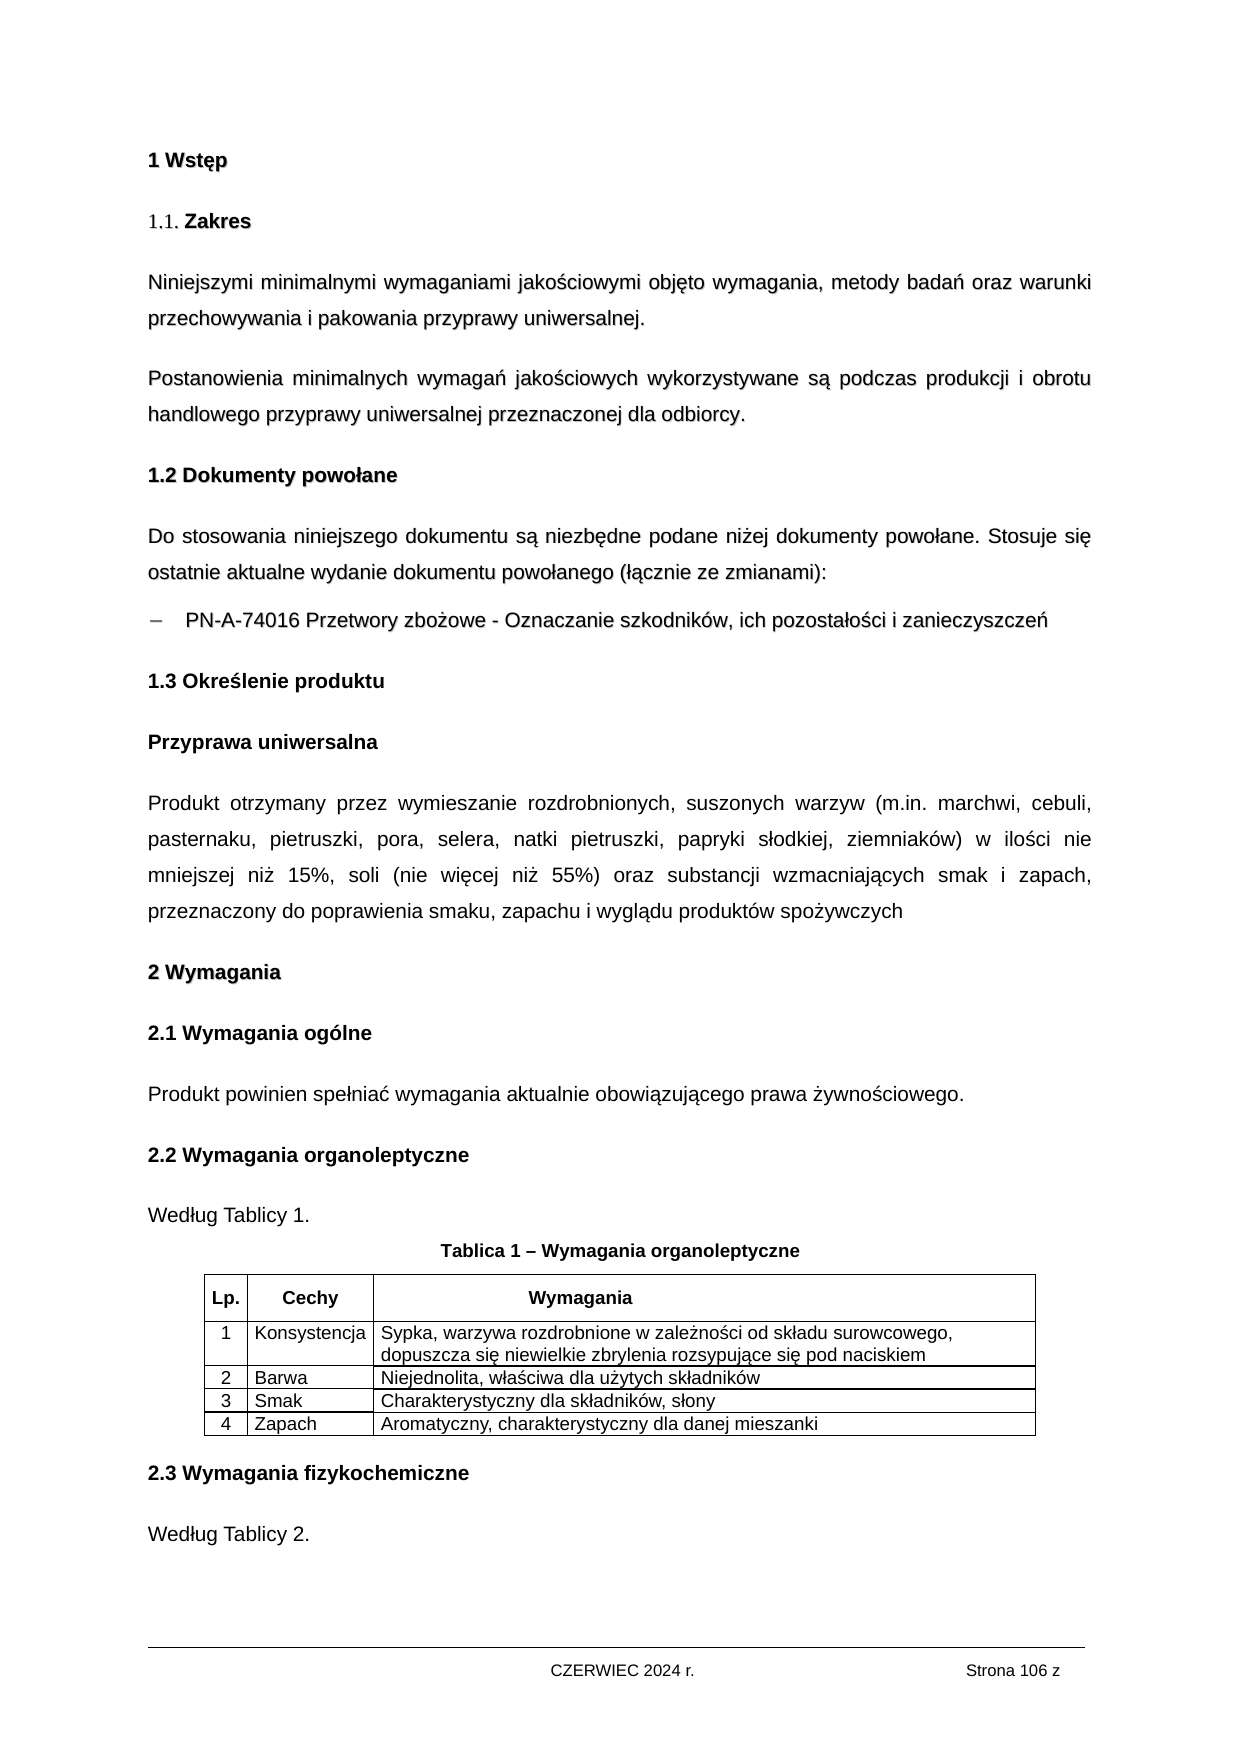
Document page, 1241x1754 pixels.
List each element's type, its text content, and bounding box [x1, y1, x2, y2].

text 2 Wymagania [148, 959, 1092, 983]
list PN-A-74016 Przetwory zbożowe - Oznaczanie szkodników, ich pozostałości i zanieczyszczeń [148, 608, 1092, 632]
text 2.2 Wymagania organoleptyczne [148, 1142, 1092, 1166]
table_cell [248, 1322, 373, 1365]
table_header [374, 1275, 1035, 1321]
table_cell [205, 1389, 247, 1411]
text Według Tablicy 2. [148, 1521, 1092, 1545]
text Produkt otrzymany przez wymieszanie rozdrobnionych, suszonych warzyw (m.in. marchwi, cebuli, pasternaku, pietruszki, pora, selera, natki pietruszki, papryki słodkiej, ziemniaków) w ilości nie mniejszej niż 15%, soli (nie więcej niż 55%) oraz substancji wzmacniających smak i zapach, przeznaczony do poprawienia smaku, zapachu i wyglądu produktów spożywczych [148, 791, 1092, 923]
text 2.1 Wymagania ogólne [148, 1021, 1092, 1044]
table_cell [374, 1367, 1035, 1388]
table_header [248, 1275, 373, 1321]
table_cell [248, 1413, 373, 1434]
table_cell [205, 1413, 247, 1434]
text Według Tablicy 1. [148, 1203, 1092, 1227]
text Niniejszymi minimalnymi wymaganiami jakościowymi objęto wymagania, metody badań oraz warunki przechowywania i pakowania przyprawy uniwersalnej. [148, 270, 1092, 330]
text 1 Wstęp [148, 148, 1092, 172]
text Przyprawa uniwersalna [148, 730, 1092, 754]
text 2.3 Wymagania fizykochemiczne [148, 1461, 1092, 1484]
text Produkt powinien spełniać wymagania aktualnie obowiązującego prawa żywnościowego. [148, 1081, 1092, 1105]
text Postanowienia minimalnych wymagań jakościowych wykorzystywane są podczas produkcji i obrotu handlowego przyprawy uniwersalnej przeznaczonej dla odbiorcy. [148, 366, 1092, 426]
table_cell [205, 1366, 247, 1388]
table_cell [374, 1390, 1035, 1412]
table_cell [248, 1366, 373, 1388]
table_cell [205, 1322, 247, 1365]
text 1.1. Zakres [148, 209, 1092, 233]
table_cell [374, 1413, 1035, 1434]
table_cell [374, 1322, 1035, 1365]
text 1.2 Dokumenty powołane [148, 463, 1092, 487]
text Do stosowania niniejszego dokumentu są niezbędne podane niżej dokumenty powołane. Stosuje się ostatnie aktualne wydanie dokumentu powołanego (łącznie ze zmianami): [148, 523, 1092, 583]
text 1.3 Określenie produktu [148, 669, 1092, 693]
subtitle Tablica 1 – Wymagania organoleptyczne [148, 1240, 1092, 1261]
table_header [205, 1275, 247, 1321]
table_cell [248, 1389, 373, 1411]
